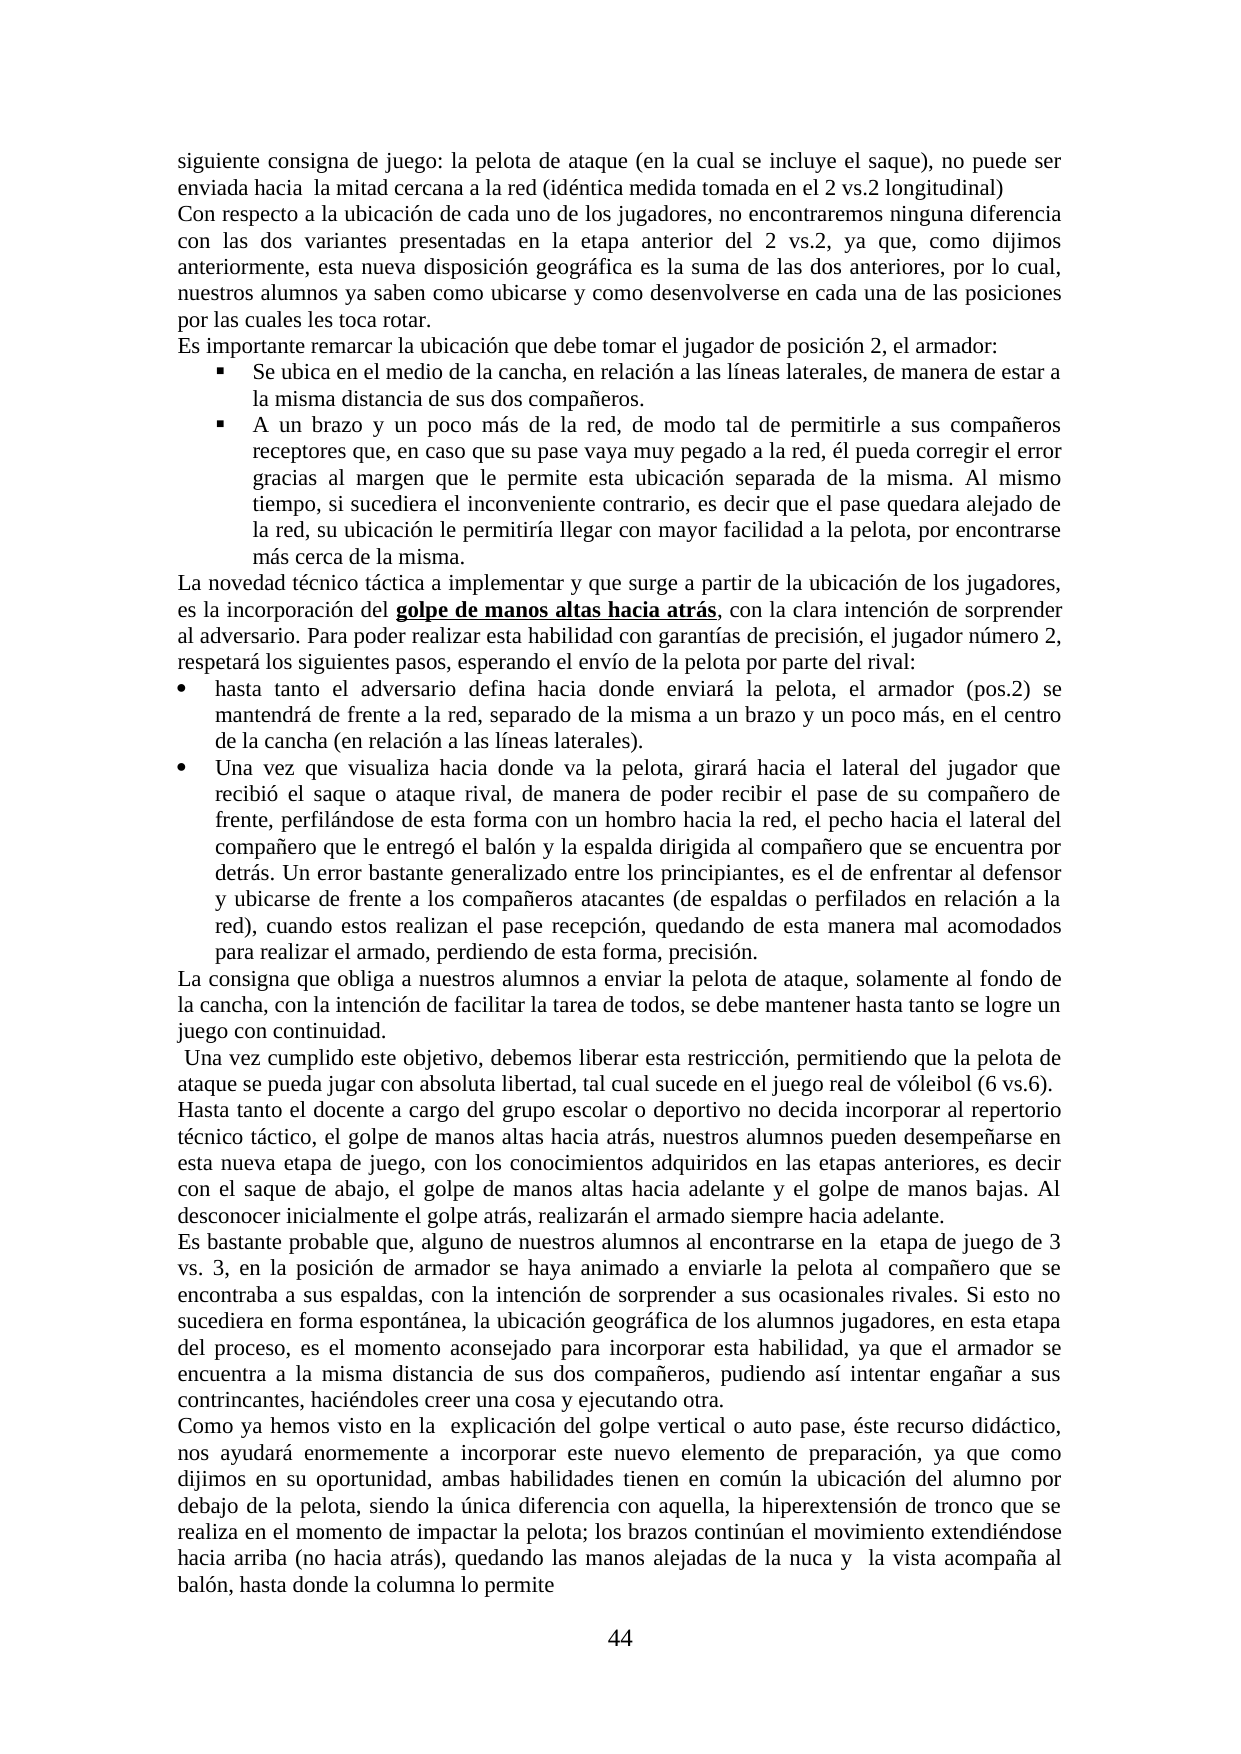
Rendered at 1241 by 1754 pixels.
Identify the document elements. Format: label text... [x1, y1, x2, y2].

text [177, 148, 1063, 200]
list hasta tanto el adversario defina hacia donde enviará la pelota, el armador (pos.2) se mantendrá de frente a la red, separado de la misma a un brazo y un poco más, en el centro de la cancha (en relación a las líneas laterales). [177, 675, 1063, 754]
text Una vez cumplido este objetivo, debemos liberar esta restricción, permitiendo que la pelota de ataque se pueda jugar con absoluta libertad, tal cual sucede en el juego real de vóleibol (6 vs.6). [177, 1044, 1063, 1096]
text Es importante remarcar la ubicación que debe tomar el jugador de posición 2, el armador: [177, 332, 1063, 358]
list A un brazo y un poco más de la red, de modo tal de permitirle a sus compañeros receptores que, en caso que su pase vaya muy pegado a la red, él pueda corregir el error gracias al margen que le permite esta ubicación separada de la misma. Al mismo tiempo, si sucediera el inconveniente contrario, es decir que el pase quedara alejado de la red, su ubicación le permitiría llegar con mayor facilidad a la pelota, por encontrarse más cerca de la misma. [215, 411, 1063, 569]
list Se ubica en el medio de la cancha, en relación a las líneas laterales, de manera de estar a la misma distancia de sus dos compañeros. [215, 358, 1063, 411]
text La novedad técnico táctica a implementar y que surge a partir de la ubicación de los jugadores, es la incorporación del golpe de manos altas hacia atrás, con la clara intención de sorprender al adversario. Para poder realizar esta habilidad con garantías de precisión, el jugador número 2, respetará los siguientes pasos, esperando el envío de la pelota por parte del rival: [177, 569, 1063, 675]
text Como ya hemos visto en la explicación del golpe vertical o auto pase, éste recurso didáctico, nos ayudará enormemente a incorporar este nuevo elemento de preparación, ya que como dijimos en su oportunidad, ambas habilidades tienen en común la ubicación del alumno por debajo de la pelota, siendo la única diferencia con aquella, la hiperextensión de tronco que se realiza en el momento de impactar la pelota; los brazos continúan el movimiento extendiéndose hacia arriba (no hacia atrás), quedando las manos alejadas de la nuca y la vista acompaña al balón, hasta donde la columna lo permite [177, 1413, 1063, 1597]
text La consigna que obliga a nuestros alumnos a enviar la pelota de ataque, solamente al fondo de la cancha, con la intención de facilitar la tarea de todos, se debe mantener hasta tanto se logre un juego con continuidad. [177, 964, 1063, 1044]
text Hasta tanto el docente a cargo del grupo escolar o deportivo no decida incorporar al repertorio técnico táctico, el golpe de manos altas hacia atrás, nuestros alumnos pueden desempeñarse en esta nueva etapa de juego, con los conocimientos adquiridos en las etapas anteriores, es decir con el saque de abajo, el golpe de manos altas hacia adelante y el golpe de manos bajas. Al desconocer inicialmente el golpe atrás, realizarán el armado siempre hacia adelante. [177, 1096, 1063, 1228]
list Una vez que visualiza hacia donde va la pelota, girará hacia el lateral del jugador que recibió el saque o ataque rival, de manera de poder recibir el pase de su compañero de frente, perfilándose de esta forma con un hombro hacia la red, el pecho hacia el lateral del compañero que le entregó el balón y la espalda dirigida al compañero que se encuentra por detrás. Un error bastante generalizado entre los principiantes, es el de enfrentar al defensor y ubicarse de frente a los compañeros atacantes (de espaldas o perfilados en relación a la red), cuando estos realizan el pase recepción, quedando de esta manera mal acomodados para realizar el armado, perdiendo de esta forma, precisión. [177, 754, 1063, 964]
text Es bastante probable que, alguno de nuestros alumnos al encontrarse en la etapa de juego de 3 vs. 3, en la posición de armador se haya animado a enviarle la pelota al compañero que se encontraba a sus espaldas, con la intención de sorprender a sus ocasionales rivales. Si esto no sucediera en forma espontánea, la ubicación geográfica de los alumnos jugadores, en esta etapa del proceso, es el momento aconsejado para incorporar esta habilidad, ya que el armador se encuentra a la misma distancia de sus dos compañeros, pudiendo así intentar engañar a sus contrincantes, haciéndoles creer una cosa y ejecutando otra. [177, 1228, 1063, 1413]
text Con respecto a la ubicación de cada uno de los jugadores, no encontraremos ninguna diferencia con las dos variantes presentadas en la etapa anterior del 2 vs.2, ya que, como dijimos anteriormente, esta nueva disposición geográfica es la suma de las dos anteriores, por lo cual, nuestros alumnos ya saben como ubicarse y como desenvolverse en cada una de las posiciones por las cuales les toca rotar. [177, 200, 1063, 332]
